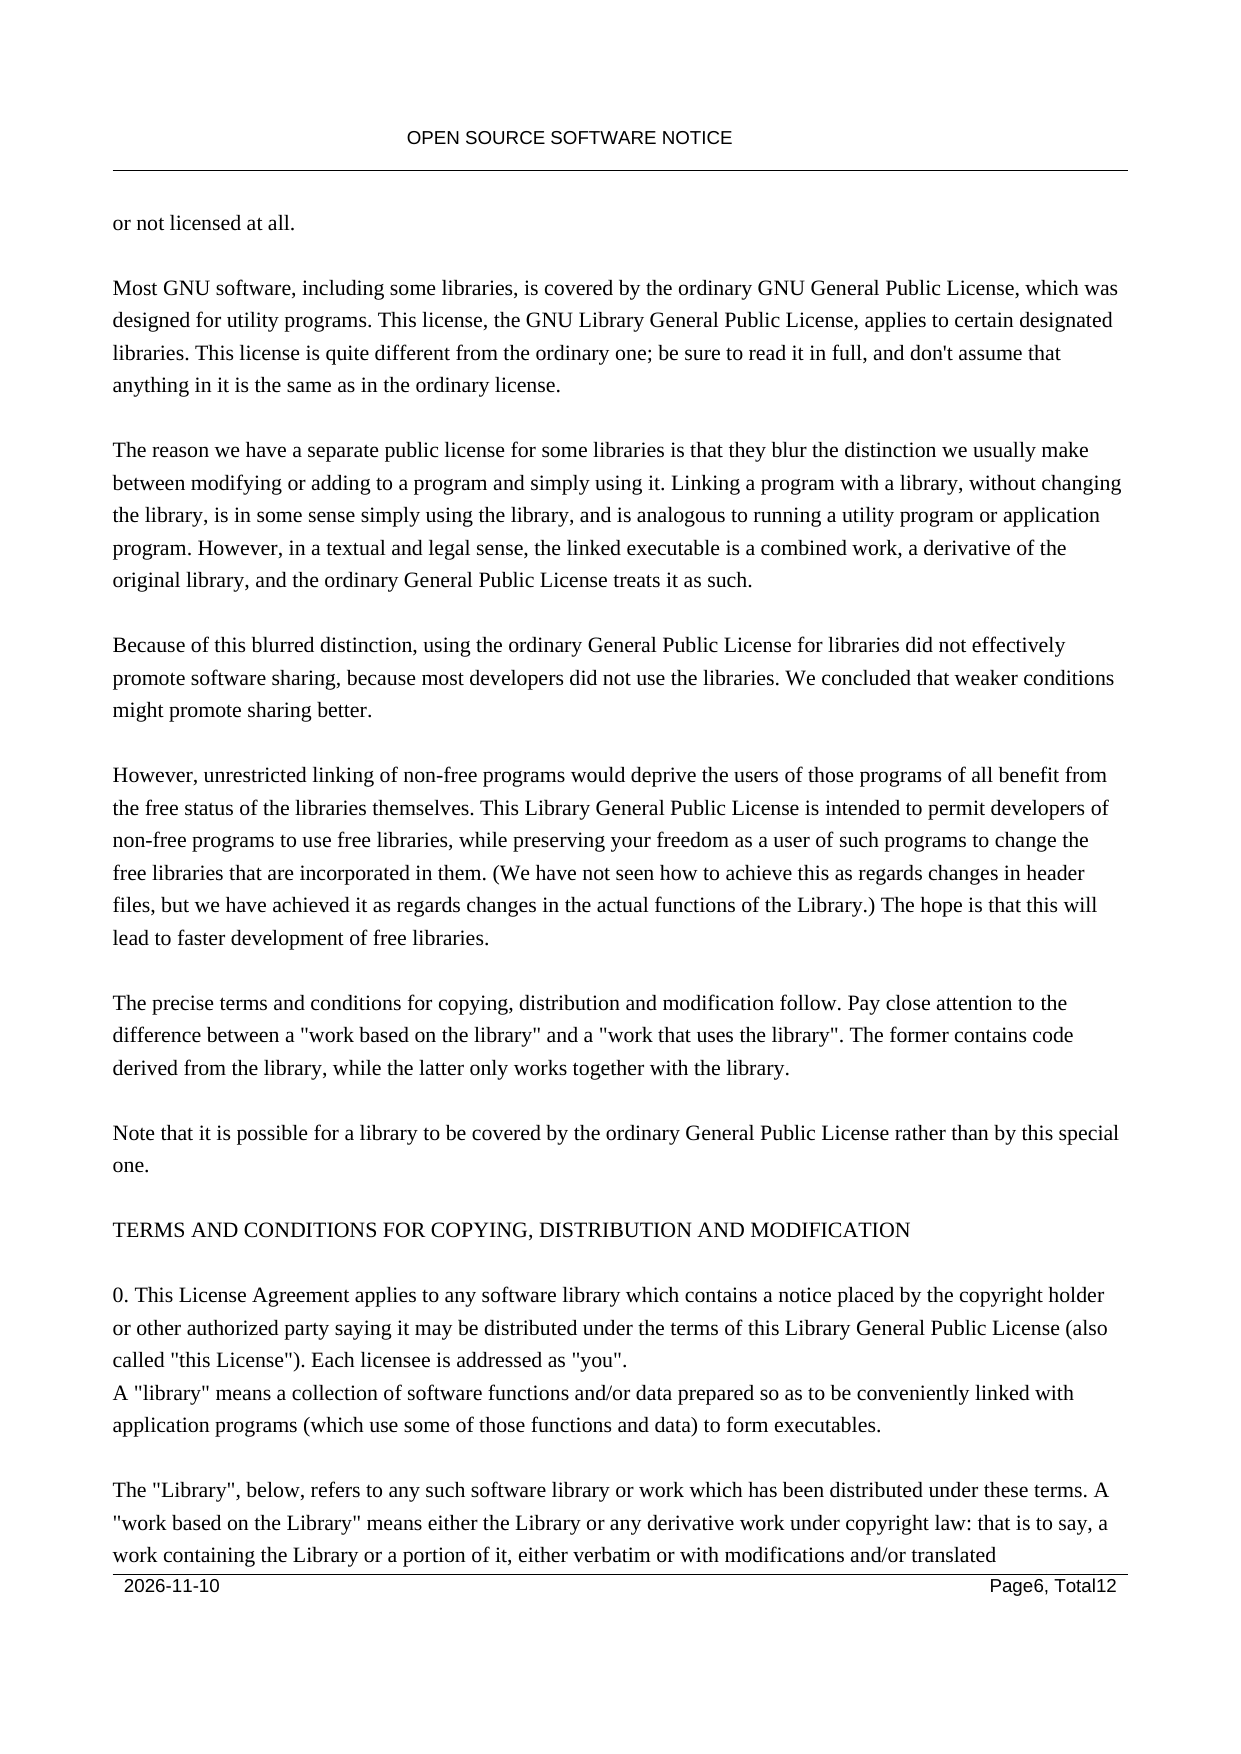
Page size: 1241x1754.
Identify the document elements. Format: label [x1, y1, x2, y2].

text [112, 206, 1128, 1571]
